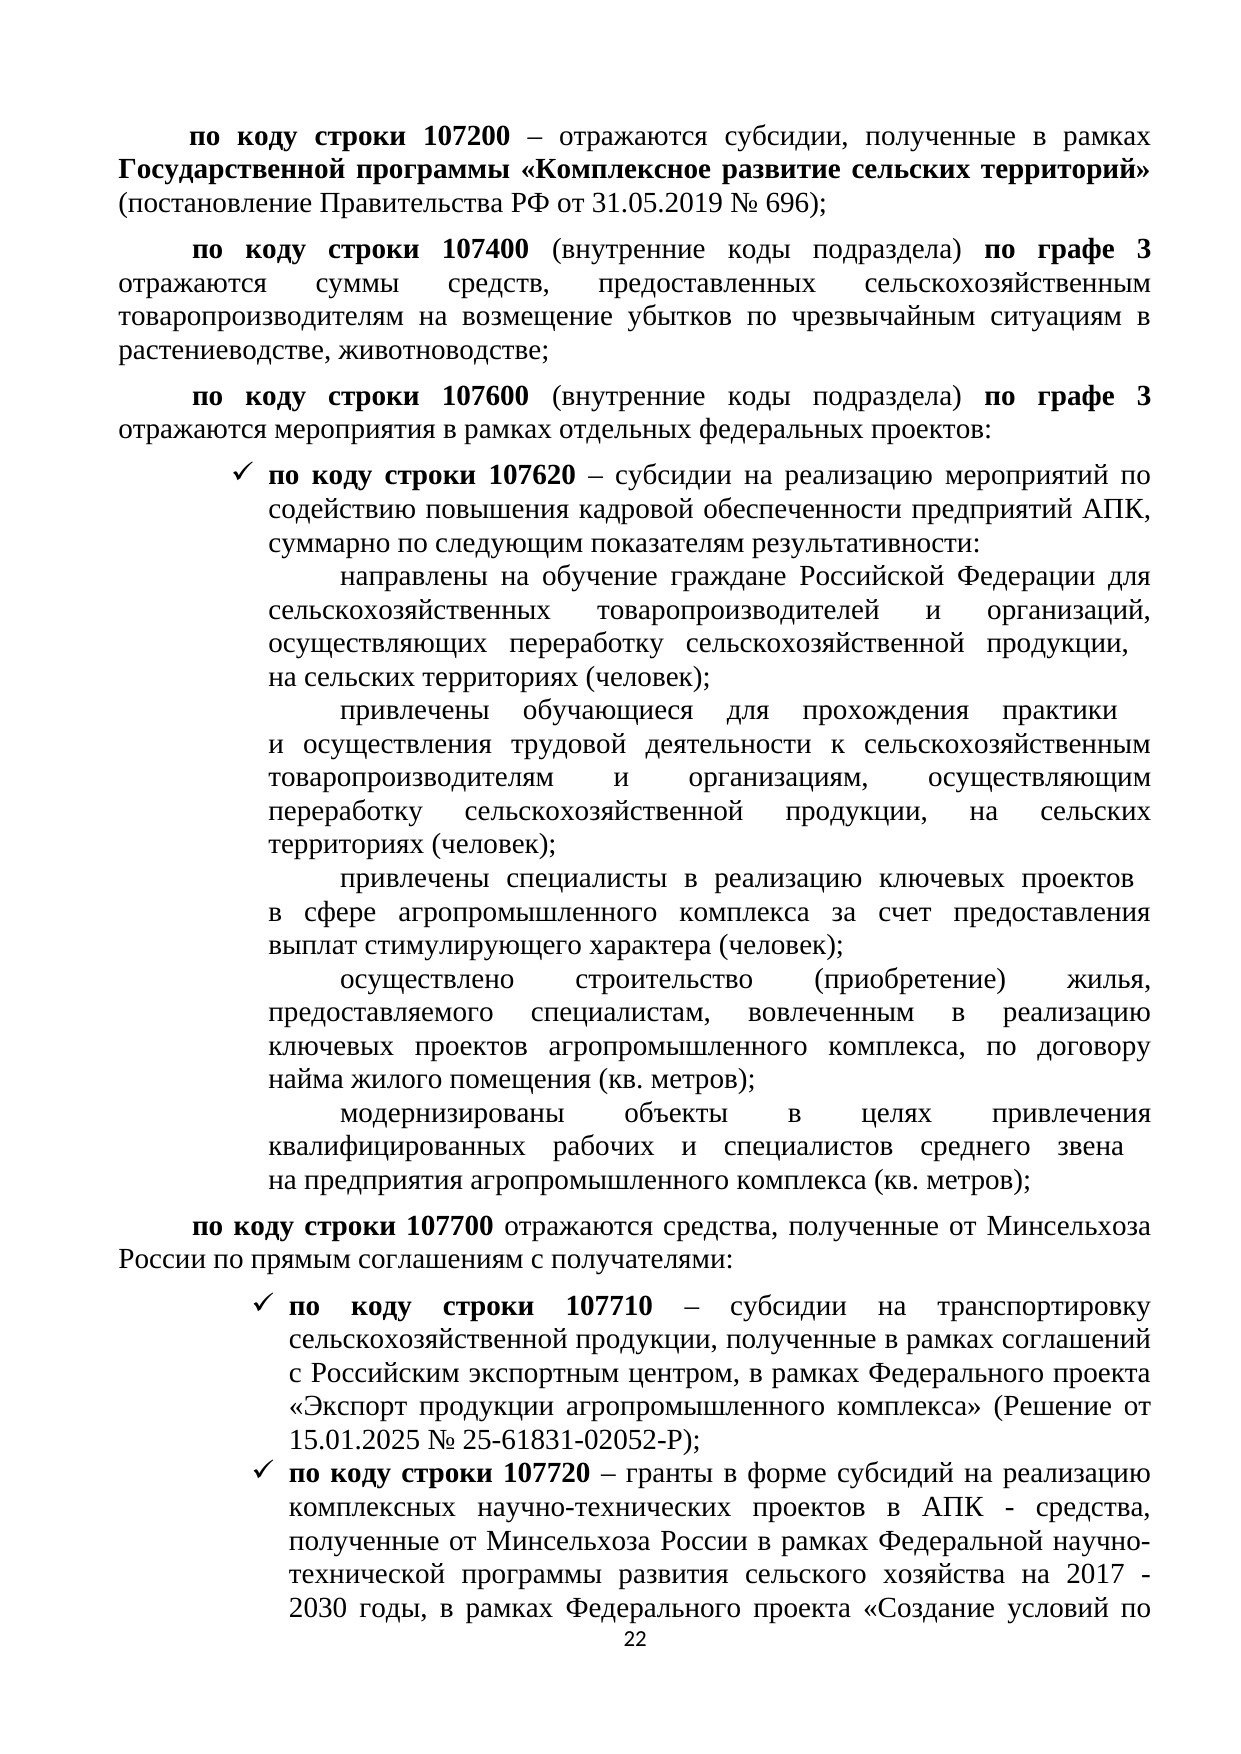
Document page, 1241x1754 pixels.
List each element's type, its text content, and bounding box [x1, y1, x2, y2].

text по коду строки 107200 – отражаются субсидии, полученные в рамках Государственной программы «Комплексное развитие сельских территорий» (постановление Правительства РФ от 31.05.2019 № 696); [118, 118, 1152, 219]
text по коду строки 107700 отражаются средства, полученные от Минсельхоза России по прямым соглашениям с получателями: [118, 1208, 1152, 1275]
list осуществлено строительство (приобретение) жилья, предоставляемого специалистам, вовлеченным в реализацию ключевых проектов агропромышленного комплекса, по договору найма жилого помещения (кв. метров); [268, 961, 1152, 1095]
text по коду строки 107600 (внутренние коды подраздела) по графе 3 отражаются мероприятия в рамках отдельных федеральных проектов: [118, 378, 1152, 445]
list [251, 1455, 1152, 1623]
list модернизированы объекты в целях привлечения квалифицированных рабочих и специалистов среднего звена на предприятия агропромышленного комплекса (кв. метров); [268, 1095, 1152, 1196]
list привлечены специалисты в реализацию ключевых проектов в сфере агропромышленного комплекса за счет предоставления выплат стимулирующего характера (человек); [268, 860, 1152, 961]
list по коду строки 107710 – субсидии на транспортировку сельскохозяйственной продукции, полученные в рамках соглашений с Российским экспортным центром, в рамках Федерального проекта «Экспорт продукции агропромышленного комплекса» (Решение от 15.01.2025 № 25-61831-02052-Р); [251, 1288, 1152, 1455]
list направлены на обучение граждане Российской Федерации для сельскохозяйственных товаропроизводителей и организаций, осуществляющих переработку сельскохозяйственной продукции, на сельских территориях (человек); [268, 558, 1152, 692]
text по коду строки 107400 (внутренние коды подраздела) по графе 3 отражаются суммы средств, предоставленных сельскохозяйственным товаропроизводителям на возмещение убытков по чрезвычайным ситуациям в растениеводстве, животноводстве; [118, 231, 1152, 365]
list по коду строки 107620 – субсидии на реализацию мероприятий по содействию повышения кадровой обеспеченности предприятий АПК, суммарно по следующим показателям результативности: [231, 457, 1152, 558]
list привлечены обучающиеся для прохождения практики и осуществления трудовой деятельности к сельскохозяйственным товаропроизводителям и организациям, осуществляющим переработку сельскохозяйственной продукции, на сельских территориях (человек); [268, 692, 1152, 860]
